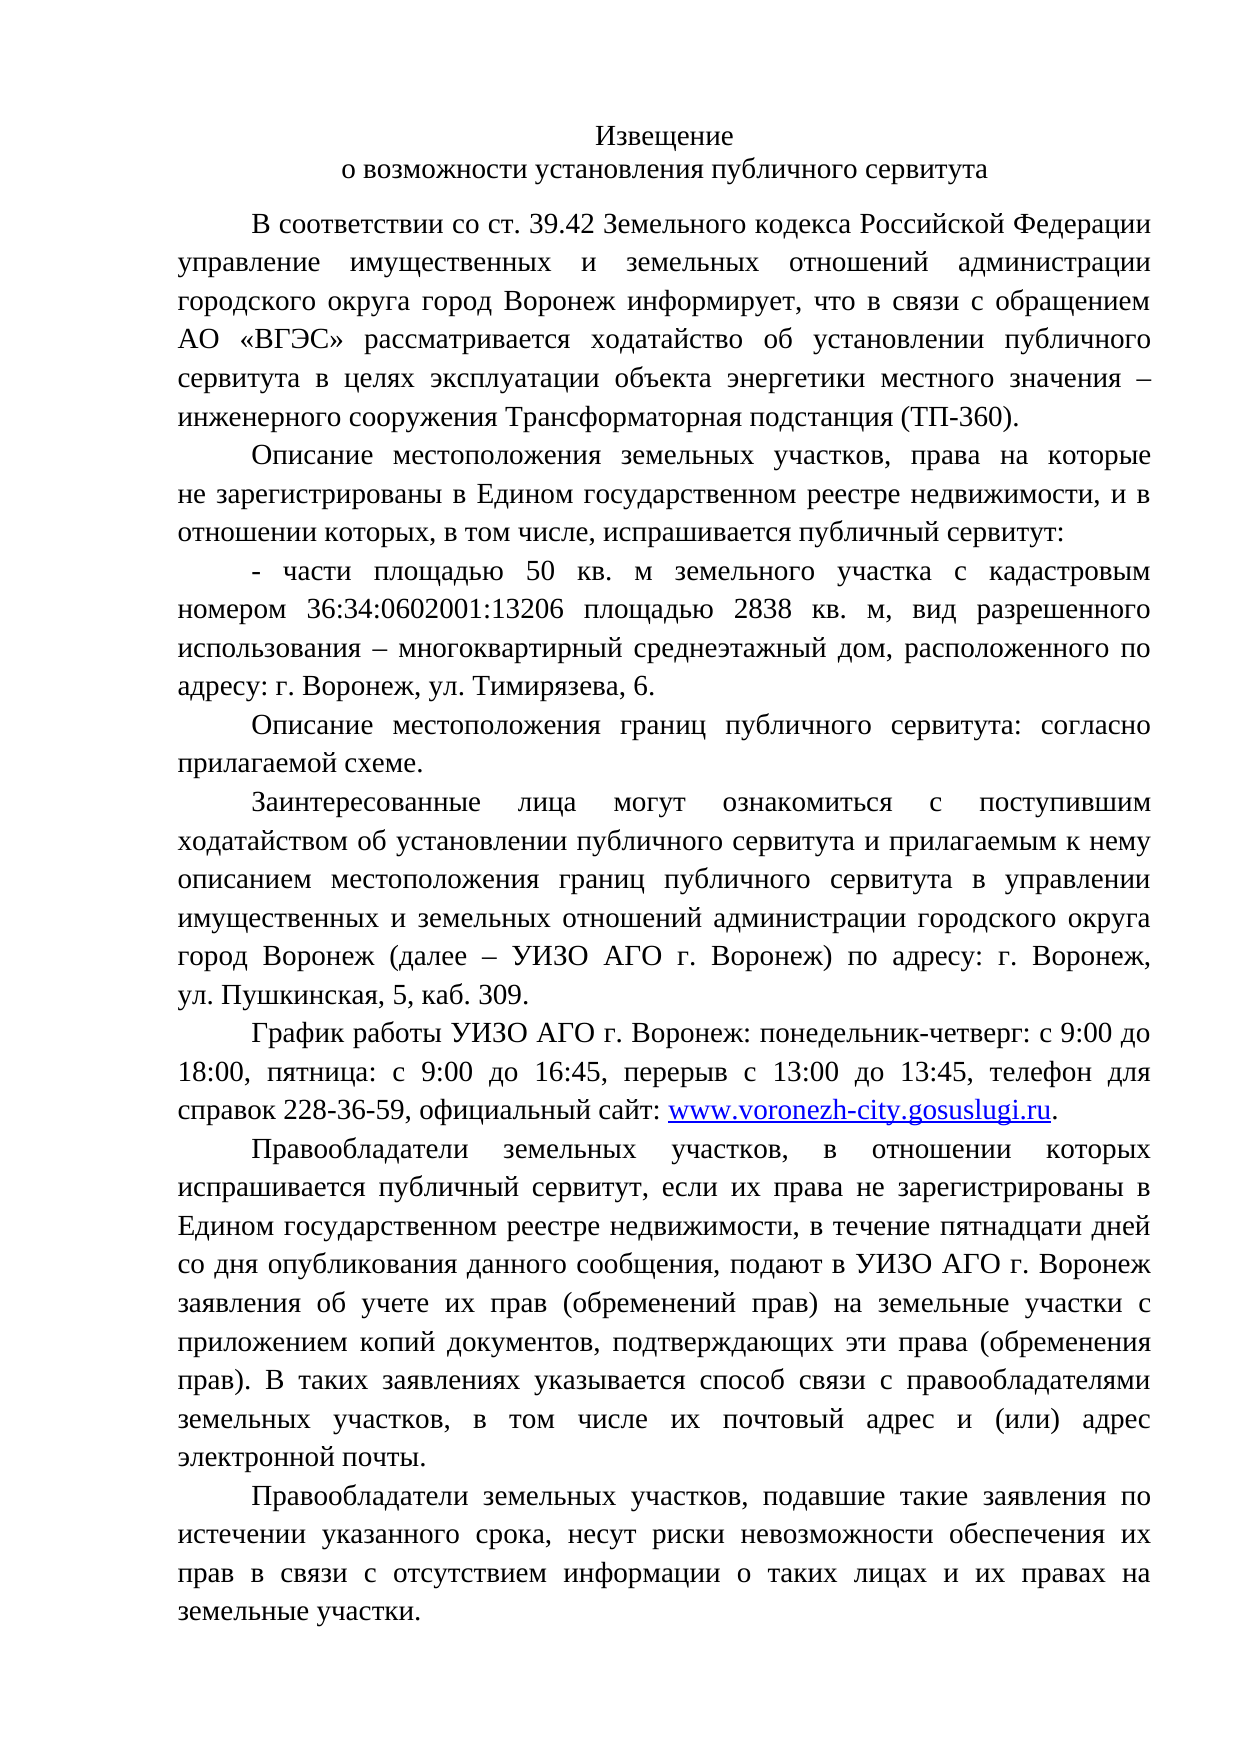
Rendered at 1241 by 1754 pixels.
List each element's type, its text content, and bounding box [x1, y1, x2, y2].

text Правообладатели земельных участков, в отношении которых испрашивается публичный сервитут, если их права не зарегистрированы в Едином государственном реестре недвижимости, в течение пятнадцати дней со дня опубликования данного сообщения, подают в УИЗО АГО г. Воронеж заявления об учете их прав (обременений прав) на земельные участки с приложением копий документов, подтверждающих эти права (обременения прав). В таких заявлениях указывается способ связи с правообладателями земельных участков, в том числе их почтовый адрес и (или) адрес электронной почты. [177, 1131, 1152, 1473]
text Заинтересованные лица могут ознакомиться с поступившим ходатайством об установлении публичного сервитута и прилагаемым к нему описанием местоположения границ публичного сервитута в управлении имущественных и земельных отношений администрации городского округа город Воронеж (далее – УИЗО АГО г. Воронеж) по адресу: г. Воронеж, ул. Пушкинская, 5, каб. 309. [177, 784, 1152, 1010]
text Описание местоположения земельных участков, права на которые не зарегистрированы в Едином государственном реестре недвижимости, и в отношении которых, в том числе, испрашивается публичный сервитут: [177, 437, 1152, 548]
text Описание местоположения границ публичного сервитута: согласно прилагаемой схеме. [177, 707, 1152, 779]
text Извещение [177, 118, 1152, 152]
text В соответствии со ст. 39.42 Земельного кодекса Российской Федерации управление имущественных и земельных отношений администрации городского округа город Воронеж информирует, что в связи с обращением АО «ВГЭС» рассматривается ходатайство об установлении публичного сервитута в целях эксплуатации объекта энергетики местного значения – инженерного сооружения Трансформаторная подстанция (ТП-360). [177, 206, 1152, 432]
text Правообладатели земельных участков, подавшие такие заявления по истечении указанного срока, несут риски невозможности обеспечения их прав в связи с отсутствием информации о таких лицах и их правах на земельные участки. [177, 1478, 1152, 1627]
text График работы УИЗО АГО г. Воронеж: понедельник-четверг: с 9:00 до 18:00, пятница: с 9:00 до 16:45, перерыв с 13:00 до 13:45, телефон для справок 228-36-59, официальный сайт: www.voronezh-city.gosuslugi.ru. [177, 1015, 1152, 1126]
text - части площадью 50 кв. м земельного участка с кадастровым номером 36:34:0602001:13206 площадью 2838 кв. м, вид разрешенного использования – многоквартирный среднеэтажный дом, расположенного по адресу: г. Воронеж, ул. Тимирязева, 6. [177, 553, 1152, 702]
text о возможности установления публичного сервитута [177, 152, 1152, 185]
